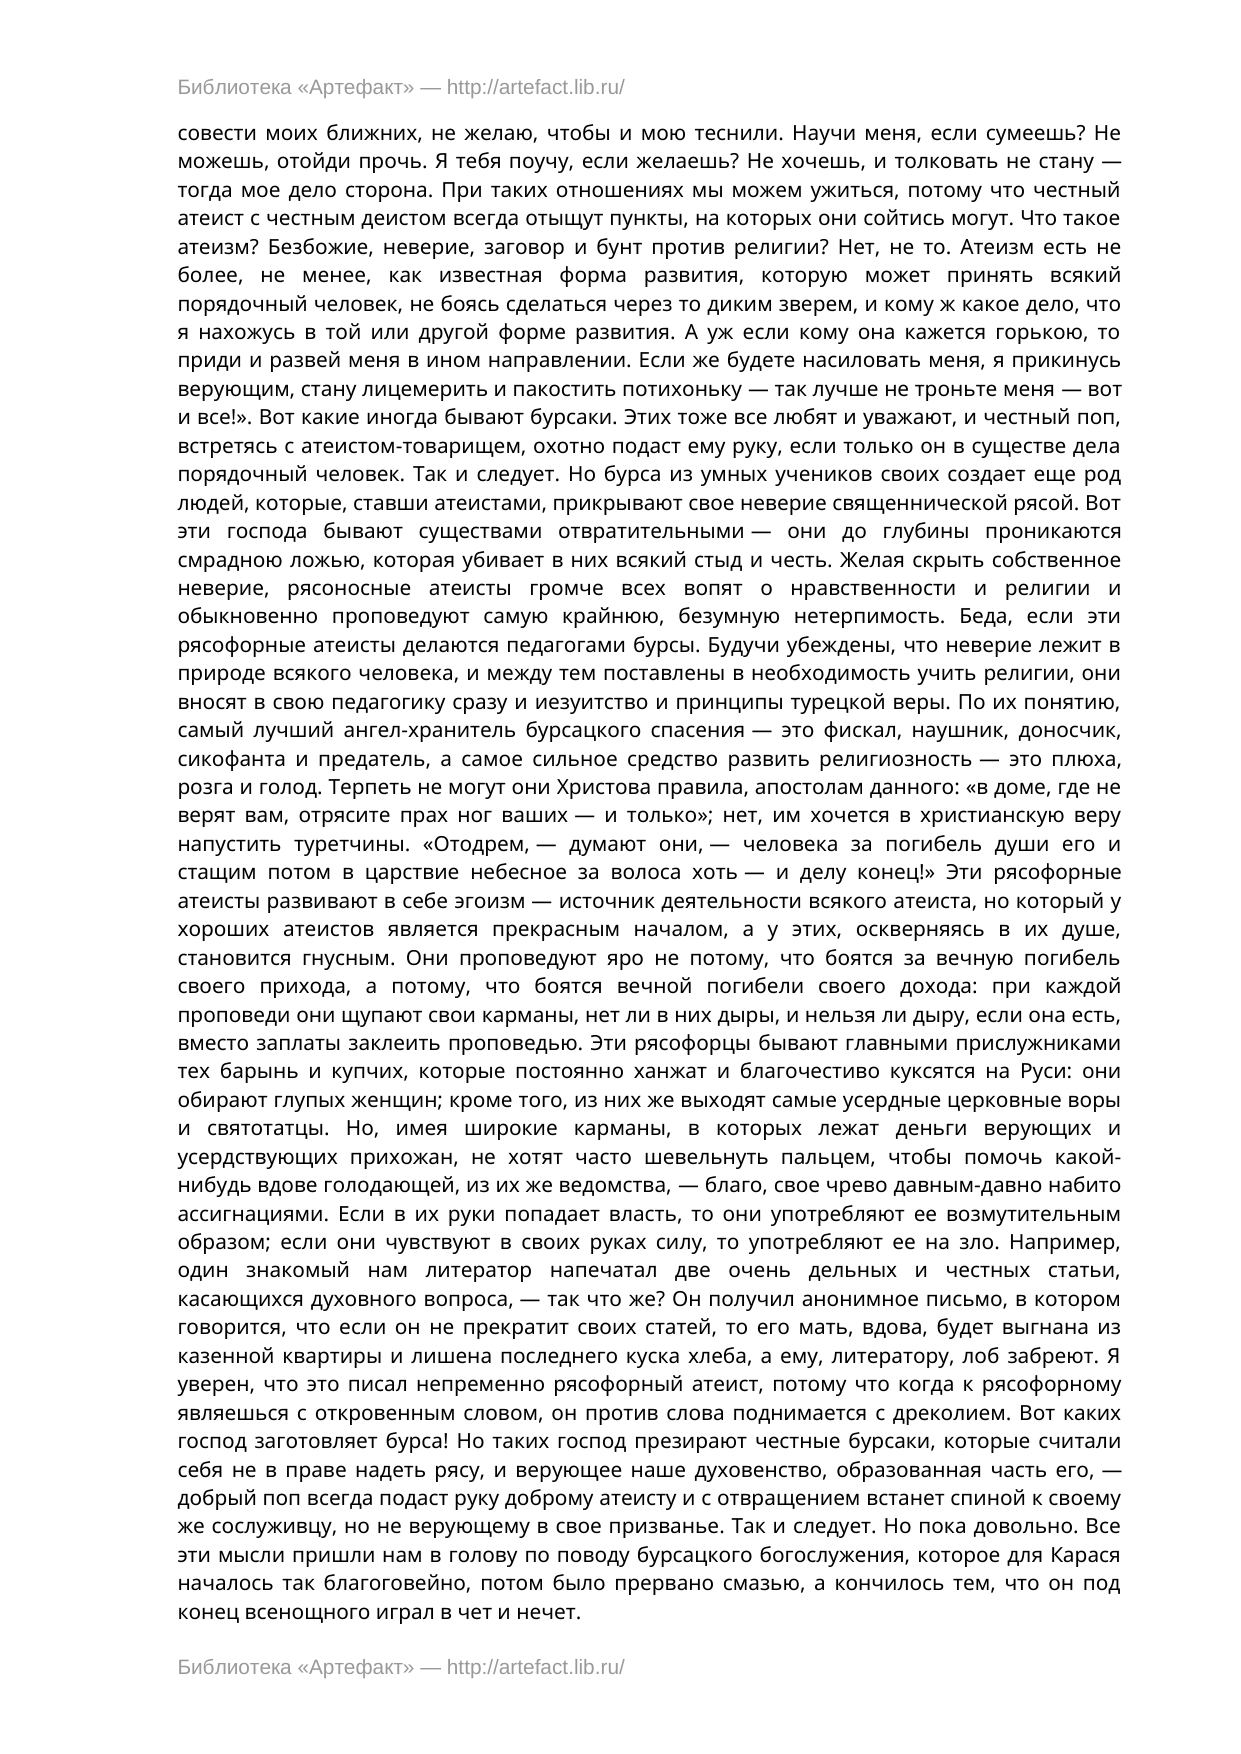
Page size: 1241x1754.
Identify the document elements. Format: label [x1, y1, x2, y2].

text [177, 118, 1122, 1625]
